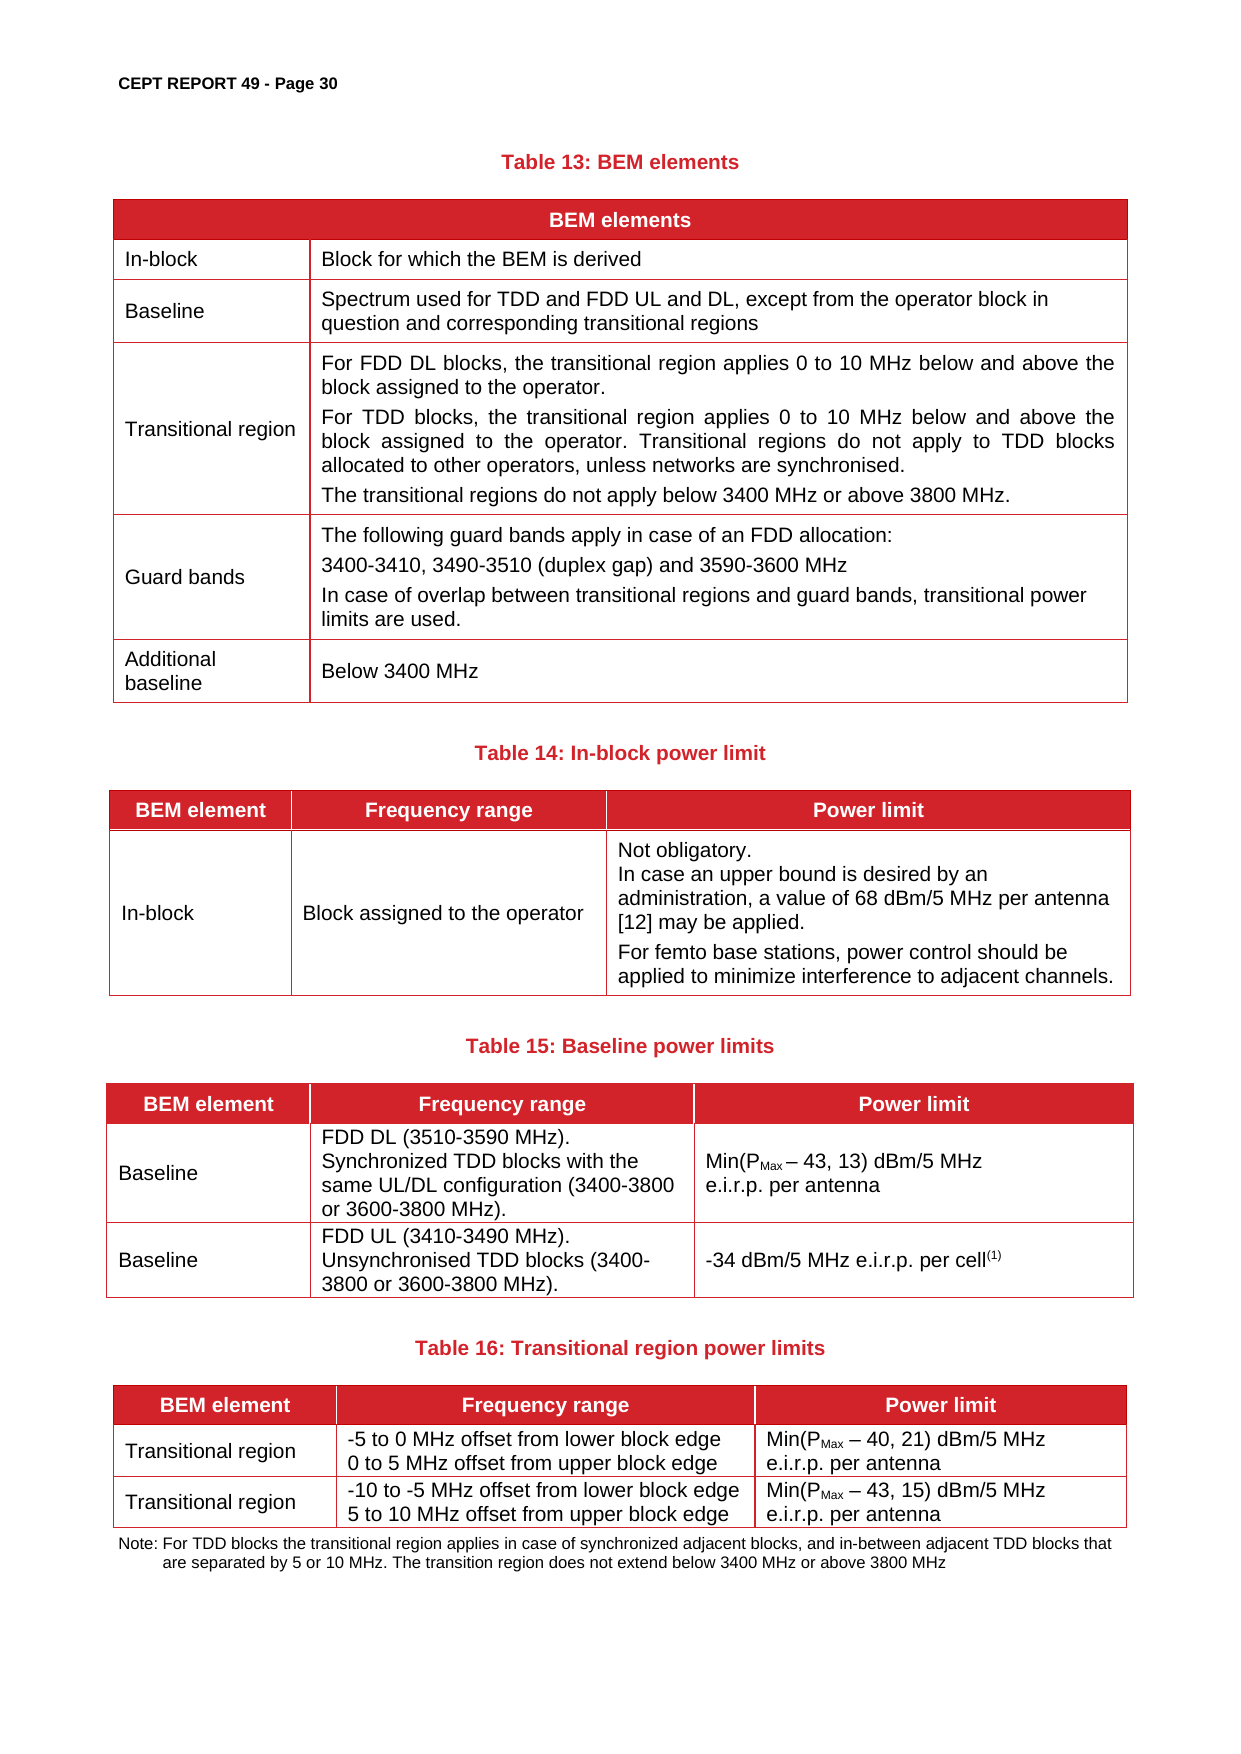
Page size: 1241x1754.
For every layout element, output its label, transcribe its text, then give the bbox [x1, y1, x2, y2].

title Baseline power limits [118, 1034, 1122, 1058]
table_header Power limit [607, 791, 1130, 829]
table_header BEM element [110, 791, 291, 829]
table_cell In-block [114, 240, 309, 278]
table_cell Below 3400 MHz [311, 640, 1127, 702]
table_cell FDD UL (3410-3490 MHz). Unsynchronised TDD blocks (3400-3800 or 3600-3800 MHz). [311, 1223, 694, 1297]
title In-block power limit [118, 741, 1122, 765]
text Note: For TDD blocks the transitional region applies in case of synchronized adjacent blocks, and in-between adjacent TDD blocks that are separated by 5 or 10 MHz. The transition region does not extend below 3400 MHz or above 3800 MHz [118, 1534, 1122, 1572]
table_cell Baseline [107, 1223, 310, 1297]
table_cell -5 to 0 MHz offset from lower block edge 0 to 5 MHz offset from upper block edge [337, 1425, 754, 1476]
table_cell Not obligatory. In case an upper bound is desired by an administration, a value of 68 dBm/5 MHz per antenna [12] may be applied. For femto base stations, power control should be applied to minimize interference to adjacent channels. [607, 831, 1130, 995]
table_cell FDD DL (3510-3590 MHz). Synchronized TDD blocks with the same UL/DL configuration (3400-3800 or 3600-3800 MHz). [311, 1124, 694, 1222]
table_header BEM element [114, 1386, 336, 1424]
table_cell Min(PMax – 40, 21) dBm/5 MHz e.i.r.p. per antenna [756, 1425, 1126, 1476]
table_cell Min(PMax – 43, 15) dBm/5 MHz e.i.r.p. per antenna [756, 1477, 1126, 1527]
table_header Frequency range [311, 1084, 693, 1123]
table_cell Transitional region [114, 343, 309, 514]
table_cell Transitional region [114, 1425, 336, 1476]
table_header Power limit [695, 1084, 1133, 1123]
table_cell Block assigned to the operator [292, 831, 606, 995]
table_cell Baseline [107, 1124, 310, 1222]
table_cell In-block [110, 831, 291, 995]
table_cell -34 dBm/5 MHz e.i.r.p. per cell(1) [695, 1223, 1133, 1297]
table_cell Min(PMax – 43, 13) dBm/5 MHz e.i.r.p. per antenna [695, 1124, 1133, 1222]
table_cell Baseline [114, 280, 309, 342]
title BEM elements [118, 150, 1122, 174]
table_cell Transitional region [114, 1477, 336, 1527]
table_cell -10 to -5 MHz offset from lower block edge 5 to 10 MHz offset from upper block edge [337, 1477, 754, 1527]
title Transitional region power limits [118, 1336, 1122, 1359]
table_cell The following guard bands apply in case of an FDD allocation: 3400-3410, 3490-3510 (duplex gap) and 3590-3600 MHz In case of overlap between transitional regions and guard bands, transitional power limits are used. [311, 515, 1127, 638]
table_cell For FDD DL blocks, the transitional region applies 0 to 10 MHz below and above the block assigned to the operator. For TDD blocks, the transitional region applies 0 to 10 MHz below and above the block assigned to the operator. Transitional regions do not apply to TDD blocks allocated to other operators, unless networks are synchronised. The transitional regions do not apply below 3400 MHz or above 3800 MHz. [311, 343, 1127, 514]
table_cell Additional baseline [114, 640, 309, 702]
table_cell Block for which the BEM is derived [311, 240, 1127, 278]
table_cell Spectrum used for TDD and FDD UL and DL, except from the operator block in question and corresponding transitional regions [311, 280, 1127, 342]
table_header Frequency range [292, 791, 606, 829]
table_header BEM element [107, 1084, 309, 1123]
table_header Power limit [756, 1386, 1126, 1424]
table_header Frequency range [337, 1386, 754, 1424]
table_cell Guard bands [114, 515, 309, 638]
table_header BEM elements [114, 200, 1127, 239]
